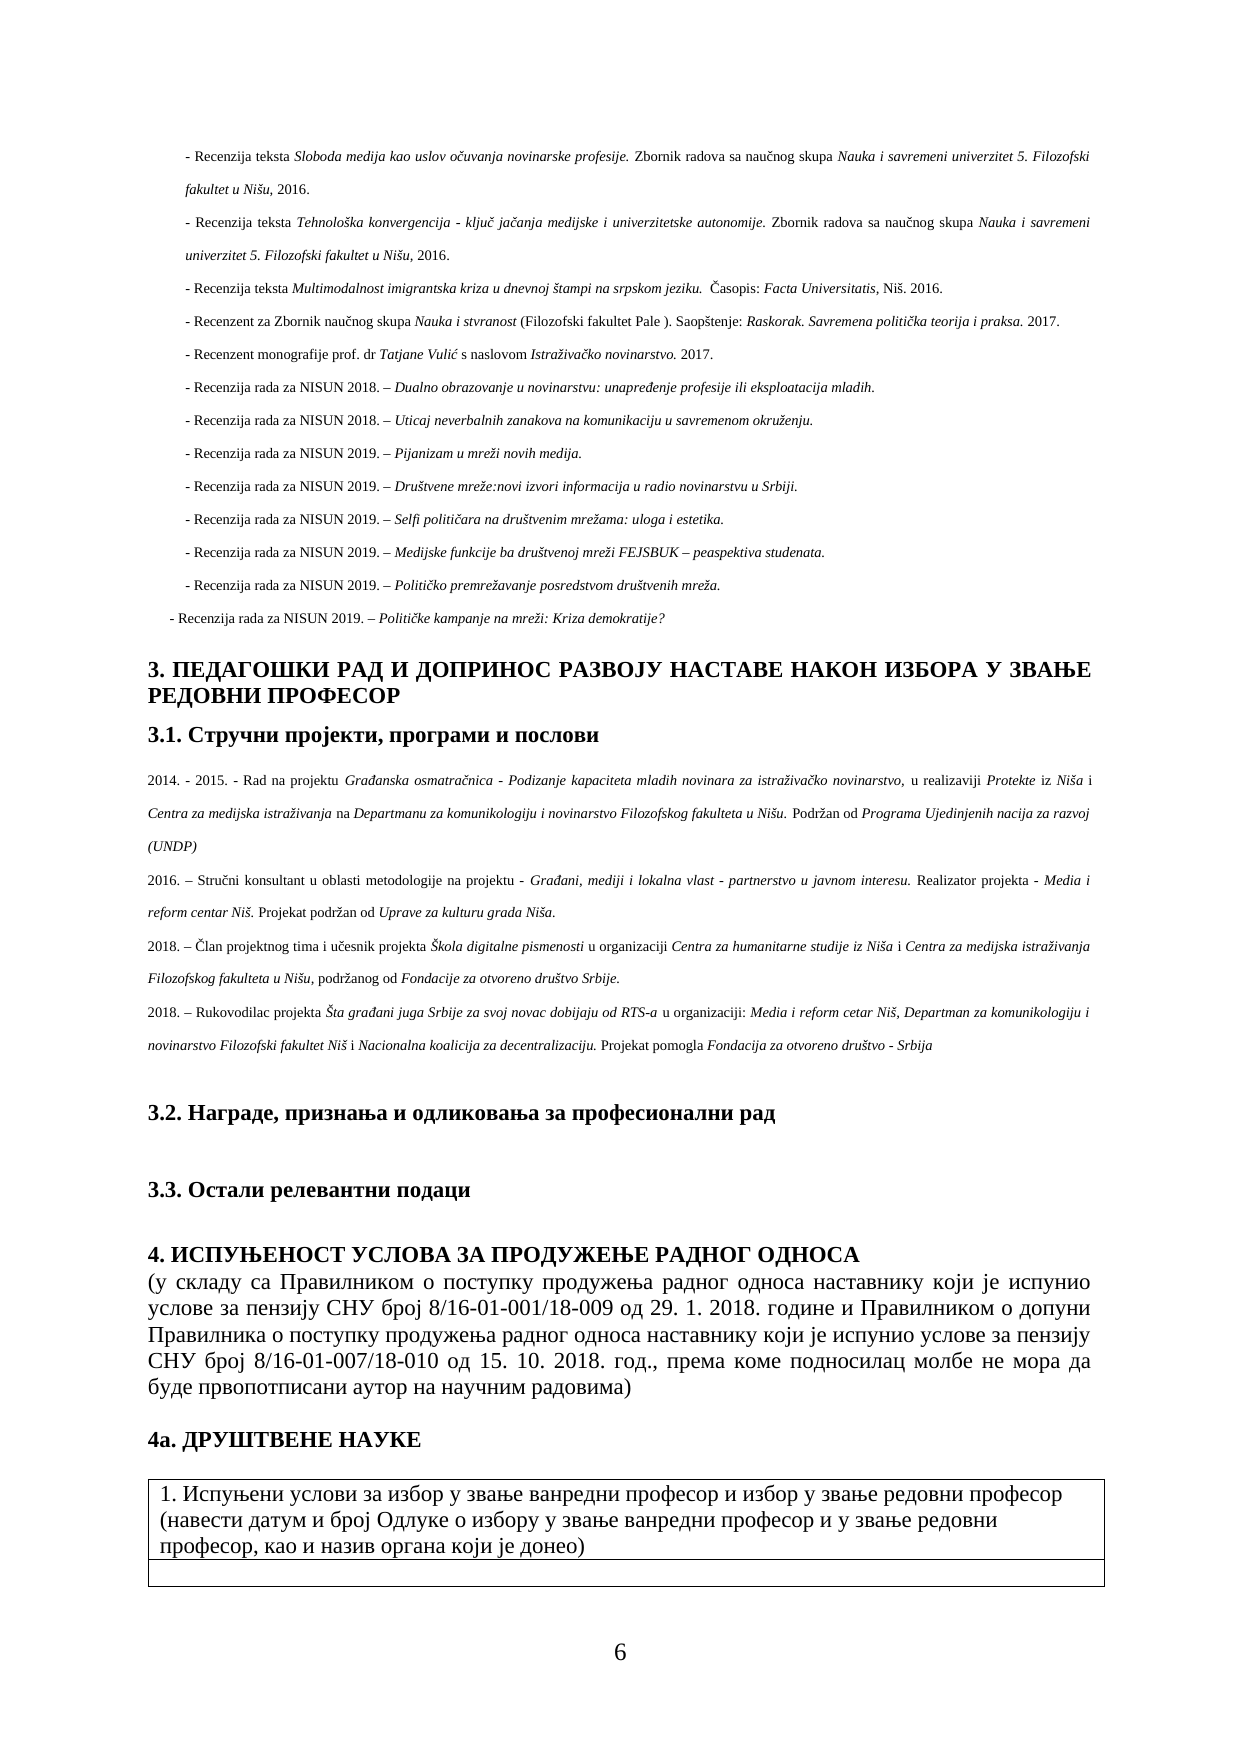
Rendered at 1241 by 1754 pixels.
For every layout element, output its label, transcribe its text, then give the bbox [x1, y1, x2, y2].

text 3.2. Награде, признања и одликовања за професионални рад [148, 1099, 1092, 1125]
text - Recenzija rada za NISUN 2019. – Selfi političara na društvenim mrežama: uloga i estetika. [185, 499, 1092, 528]
text - Recenzija rada za NISUN 2019. – Pijanizam u mreži novih medija. [185, 433, 1092, 462]
text - Recenzent za Zbornik naučnog skupa Nauka i stvranost (Filozofski fakultet Pale ). Saopštenje: Raskorak. Savremena politička teorija i praksa. 2017. [185, 301, 1092, 330]
text - Recenzija rada za NISUN 2019. – Političke kampanje na mreži: Kriza demokratije? [148, 598, 1092, 627]
text 2018. – Rukovodilac projekta Šta građani juga Srbije za svoj novac dobijaju od RTS-a u organizaciji: Media i reform cetar Niš, Departman za komunikologiju i novinarstvo Filozofski fakultet Niš i Nacionalna koalicija za decentralizaciju. Projekat pomogla Fondacija za otvoreno društvo - Srbija [147, 991, 1092, 1053]
table_cell [149, 1560, 1104, 1586]
text - Recenzija teksta Tehnološka konvergencija - ključ jačanja medijske i univerzitetske autonomije. Zbornik radova sa naučnog skupa Nauka i savremeni univerzitet 5. Filozofski fakultet u Nišu, 2016. [185, 202, 1092, 264]
text 2016. – Stručni konsultant u oblasti metodologije na projektu - Građani, mediji i lokalna vlast - partnerstvo u javnom interesu. Realizator projekta - Media i reform centar Niš. Projekat podržan od Uprave za kulturu grada Niša. [147, 859, 1092, 921]
text 4а. ДРУШТВЕНЕ НАУКЕ [148, 1426, 1092, 1452]
text 2014. - 2015. - Rad na projektu Građanska osmatračnica - Podizanje kapaciteta mladih novinara za istraživačko novinarstvo, u realizaviji Protekte iz Niša i Centra za medijska istraživanja na Departmanu za komunikologiju i novinarstvo Filozofskog fakulteta u Nišu. Podržan od Programa Ujedinjenih nacija za razvoj (UNDP) [147, 760, 1092, 855]
text - Recenzija rada za NISUN 2018. – Uticaj neverbalnih zanakova na komunikaciju u savremenom okruženju. [185, 400, 1092, 429]
text (у складу са Правилником о поступку продужења радног односа наставнику који је испунио услове за пензију СНУ број 8/16-01-001/18-009 од 29. 1. 2018. године и Правилником о допуни Правилника о поступку продужења радног односа наставнику који је испунио услове за пензију СНУ број 8/16-01-007/18-010 од 15. 10. 2018. год., према коме подносилац молбе не мора да буде првопотписани аутор на научним радовима) [148, 1268, 1092, 1400]
text 3. ПЕДАГОШКИ РАД И ДОПРИНОС РАЗВОЈУ НАСТАВЕ НАКОН ИЗБОРА У ЗВАЊЕ РЕДОВНИ ПРОФЕСОР [148, 656, 1092, 709]
text - Recenzija rada za NISUN 2019. – Medijske funkcije ba društvenoj mreži FEJSBUK – peaspektiva studenata. [185, 532, 1092, 561]
text - Recenzija rada za NISUN 2018. – Dualno obrazovanje u novinarstvu: unapređenje profesije ili eksploatacija mladih. [185, 367, 1092, 396]
text - Recenzija rada za NISUN 2019. – Društvene mreže:novi izvori informacija u radio novinarstvu u Srbiji. [185, 466, 1092, 495]
text - Recenzija teksta Sloboda medija kao uslov očuvanja novinarske profesije. Zbornik radova sa naučnog skupa Nauka i savremeni univerzitet 5. Filozofski fakultet u Nišu, 2016. [185, 136, 1092, 198]
text 4. ИСПУЊЕНОСТ УСЛОВА ЗА ПРОДУЖЕЊЕ РАДНОГ ОДНОСА [148, 1242, 1092, 1268]
text 2018. – Član projektnog tima i učesnik projekta Škola digitalne pismenosti u organizaciji Centra za humanitarne studije iz Niša i Centra za medijska istraživanja Filozofskog fakulteta u Nišu, podržanog od Fondacije za otvoreno društvo Srbije. [147, 925, 1092, 987]
text 3.1. Стручни пројекти, програми и послови [148, 721, 1092, 748]
text - Recenzija teksta Multimodalnost imigrantska kriza u dnevnoj štampi na srpskom jeziku. Časopis: Facta Universitatis, Niš. 2016. [185, 268, 1092, 297]
text - Recenzija rada za NISUN 2019. – Političko premrežavanje posredstvom društvenih mreža. [185, 565, 1092, 594]
text 3.3. Остали релевантни подаци [148, 1176, 1092, 1203]
table_header 1. Испуњени услови за избор у звање ванредни професор и избор у звање редовни професор (навести датум и број Одлуке о избору у звање ванредни професор и у звање редовни професор, као и назив органа који је донео) [149, 1480, 1104, 1559]
text - Recenzent monografije prof. dr Tatjane Vulić s naslovom Istraživačko novinarstvo. 2017. [185, 334, 1092, 363]
